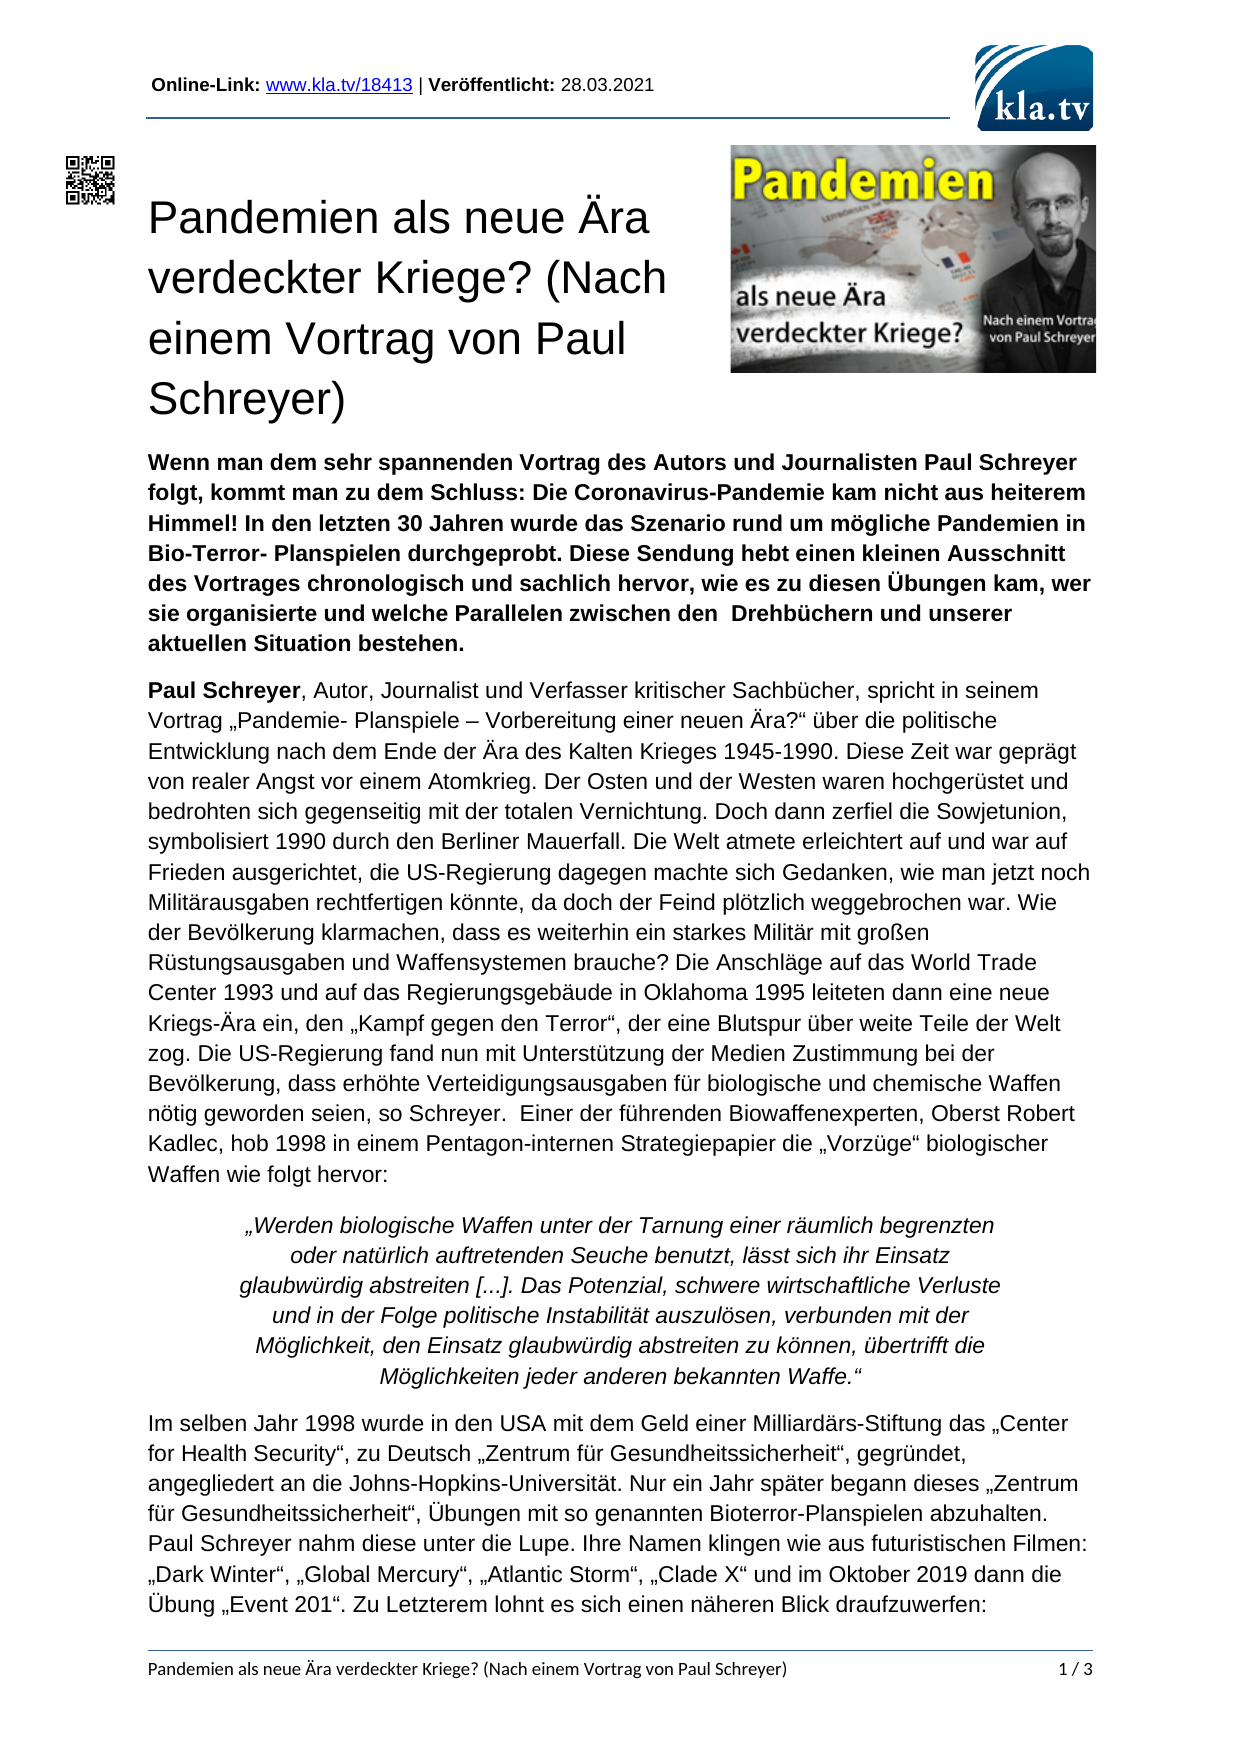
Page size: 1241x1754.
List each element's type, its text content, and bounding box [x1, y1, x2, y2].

text Paul Schreyer, Autor, Journalist und Verfasser kritischer Sachbücher, spricht in seinem Vortrag „Pandemie- Planspiele – Vorbereitung einer neuen Ära?“ über die politische Entwicklung nach dem Ende der Ära des Kalten Krieges 1945-1990. Diese Zeit war geprägt von realer Angst vor einem Atomkrieg. Der Osten und der Westen waren hochgerüstet und bedrohten sich gegenseitig mit der totalen Vernichtung. Doch dann zerfiel die Sowjetunion, symbolisiert 1990 durch den Berliner Mauerfall. Die Welt atmete erleichtert auf und war auf Frieden ausgerichtet, die US-Regierung dagegen machte sich Gedanken, wie man jetzt noch Militärausgaben rechtfertigen könnte, da doch der Feind plötzlich weggebrochen war. Wie der Bevölkerung klarmachen, dass es weiterhin ein starkes Militär mit großen Rüstungsausgaben und Waffensystemen brauche? Die Anschläge auf das World Trade Center 1993 und auf das Regierungsgebäude in Oklahoma 1995 leiteten dann eine neue Kriegs-Ära ein, den „Kampf gegen den Terror“, der eine Blutspur über weite Teile der Welt zog. Die US-Regierung fand nun mit Unterstützung der Medien Zustimmung bei der Bevölkerung, dass erhöhte Verteidigungsausgaben für biologische und chemische Waffen nötig geworden seien, so Schreyer. Einer der führenden Biowaffenexperten, Oberst Robert Kadlec, hob 1998 in einem Pentagon-internen Strategiepapier die „Vorzüge“ biologischer Waffen wie folgt hervor: [148, 677, 1093, 1187]
text „Werden biologische Waffen unter der Tarnung einer räumlich begrenzten oder natürlich auftretenden Seuche benutzt, lässt sich ihr Einsatz glaubwürdig abstreiten [...]. Das Potenzial, schwere wirtschaftliche Verluste und in der Folge politische Instabilität auszulösen, verbunden mit der Möglichkeit, den Einsatz glaubwürdig abstreiten zu können, übertrifft die Möglichkeiten jeder anderen bekannten Waffe.“ [238, 1212, 1003, 1389]
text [148, 1409, 1093, 1617]
text Pandemien als neue Ära verdeckter Kriege? (Nach einem Vortrag von Paul Schreyer) [148, 190, 1093, 424]
text Wenn man dem sehr spannenden Vortrag des Autors und Journalisten Paul Schreyer folgt, kommt man zu dem Schluss: Die Coronavirus-Pandemie kam nicht aus heiterem Himmel! In den letzten 30 Jahren wurde das Szenario rund um mögliche Pandemien in Bio-Terror- Planspielen durchgeprobt. Diese Sendung hebt einen kleinen Ausschnitt des Vortrages chronologisch und sachlich hervor, wie es zu diesen Übungen kam, wer sie organisierte und welche Parallelen zwischen den Drehbüchern und unserer aktuellen Situation bestehen. [148, 449, 1093, 657]
